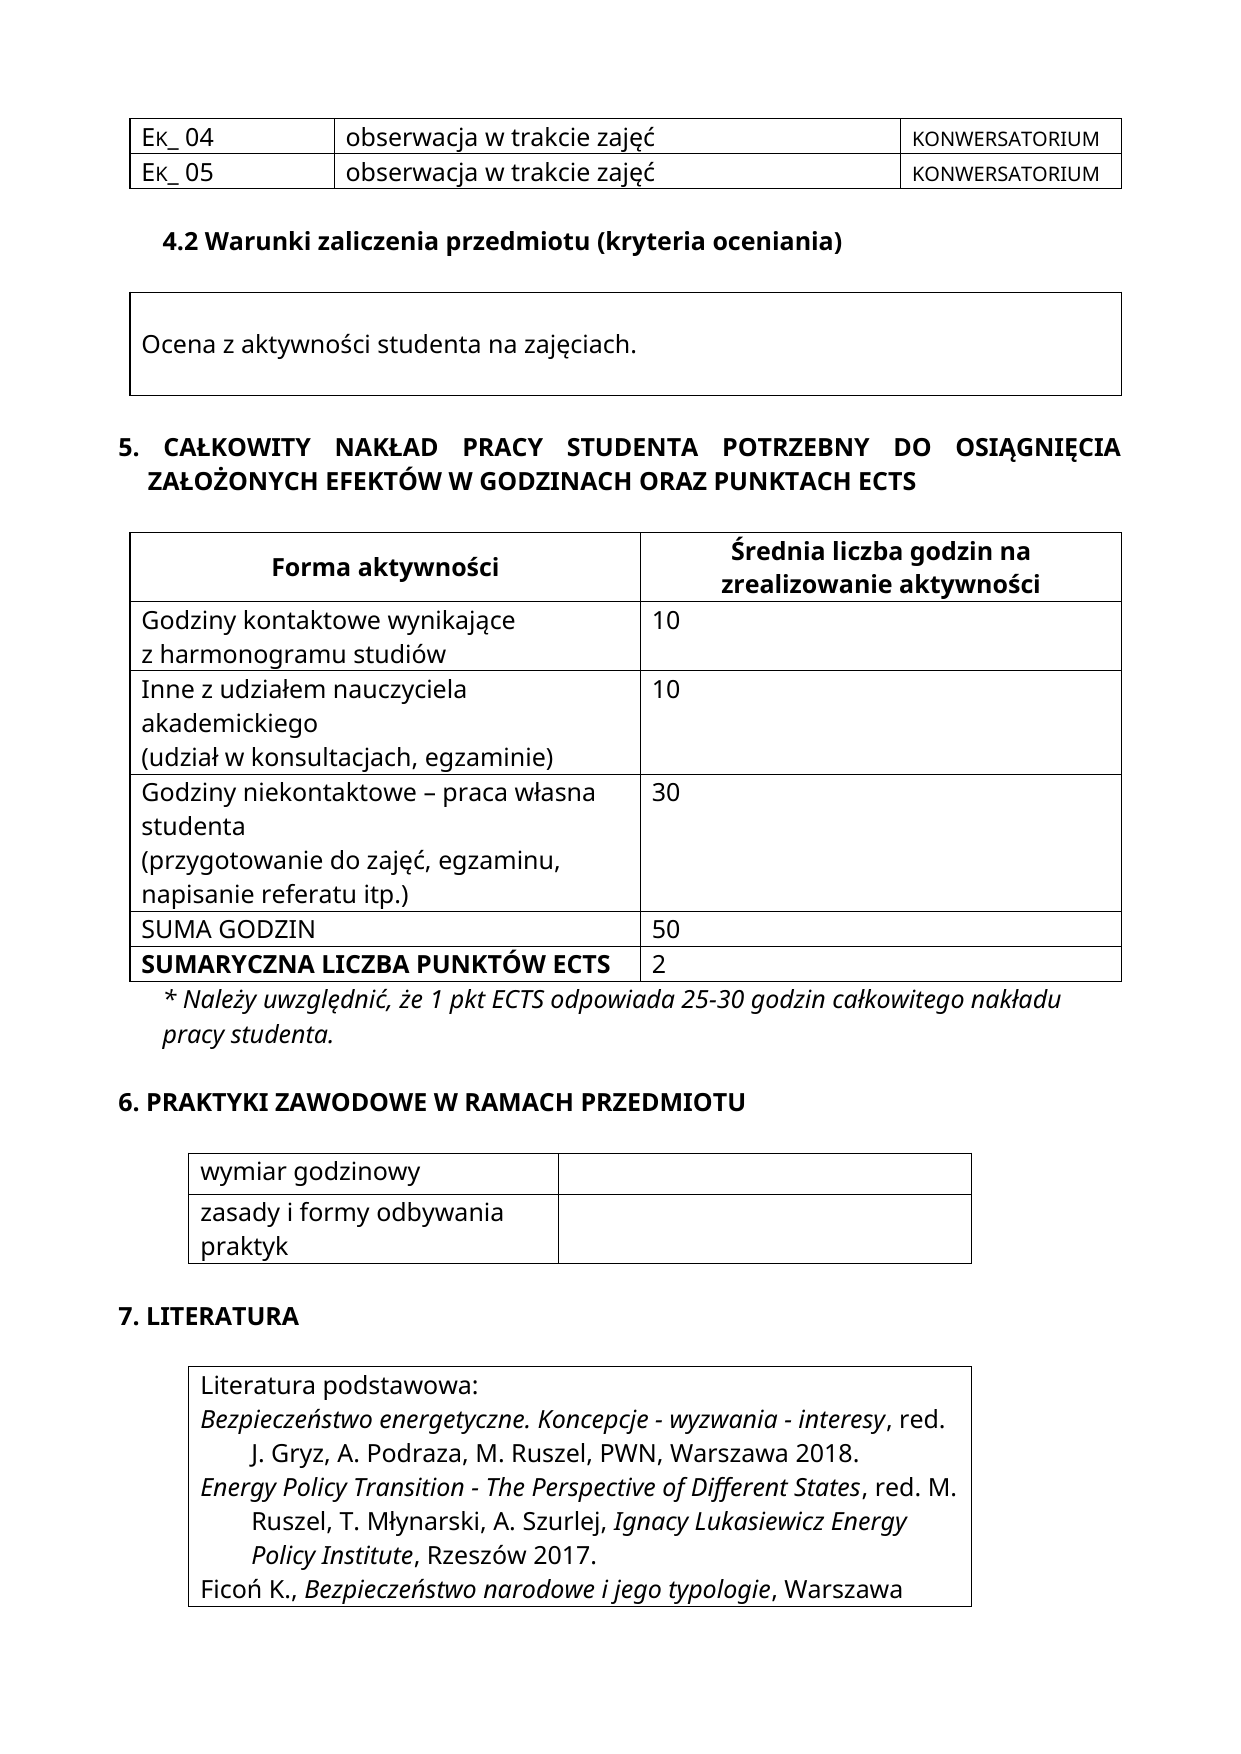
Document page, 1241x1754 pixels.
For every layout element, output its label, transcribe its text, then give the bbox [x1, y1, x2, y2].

table_cell konwersatorium [901, 119, 1121, 153]
table_header Średnia liczba godzin na zrealizowanie aktywności [641, 533, 1121, 601]
table_cell 50 [641, 912, 1121, 946]
table_cell 2 [641, 947, 1121, 981]
table_cell Ek_ 04 [131, 119, 334, 153]
table_header Forma aktywności [131, 533, 640, 601]
text 5. CAŁKOWITY NAKŁAD PRACY STUDENTA POTRZEBNY DO OSIĄGNIĘCIA ZAŁOŻONYCH EFEKTÓW W GODZINACH ORAZ PUNKTACH ECTS [118, 430, 1122, 498]
text 4.2 Warunki zaliczenia przedmiotu (kryteria oceniania) [162, 223, 1122, 257]
text 6. PRAKTYKI ZAWODOWE W RAMACH PRZEDMIOTU [118, 1084, 1122, 1118]
table_cell 10 [641, 602, 1121, 670]
table_cell SUMA GODZIN [131, 912, 640, 946]
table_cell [335, 119, 900, 153]
text 7. LITERATURA [118, 1298, 1122, 1332]
table_cell obserwacja w trakcie zajęć [335, 154, 900, 188]
text * Należy uwzględnić, że 1 pkt ECTS odpowiada 25-30 godzin całkowitego nakładu pracy studenta. [162, 982, 1122, 1050]
table_cell Inne z udziałem nauczyciela akademickiego (udział w konsultacjach, egzaminie) [131, 671, 640, 774]
table_cell Godziny niekontaktowe – praca własna studenta (przygotowanie do zajęć, egzaminu, napisanie referatu itp.) [131, 775, 640, 911]
table_header wymiar godzinowy [189, 1154, 558, 1194]
table_cell Ek_ 05 [131, 154, 334, 188]
table_cell 30 [641, 775, 1121, 911]
table_header [559, 1154, 971, 1194]
table_cell zasady i formy odbywania praktyk [189, 1195, 558, 1263]
table_cell [559, 1195, 971, 1263]
table_cell 10 [641, 671, 1121, 774]
table_cell konwersatorium [901, 154, 1121, 188]
table_cell Godziny kontaktowe wynikające z harmonogramu studiów [131, 602, 640, 670]
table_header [189, 1367, 971, 1606]
table_cell SUMARYCZNA LICZBA PUNKTÓW ECTS [131, 947, 640, 981]
table_header Ocena z aktywności studenta na zajęciach. [131, 293, 1121, 395]
